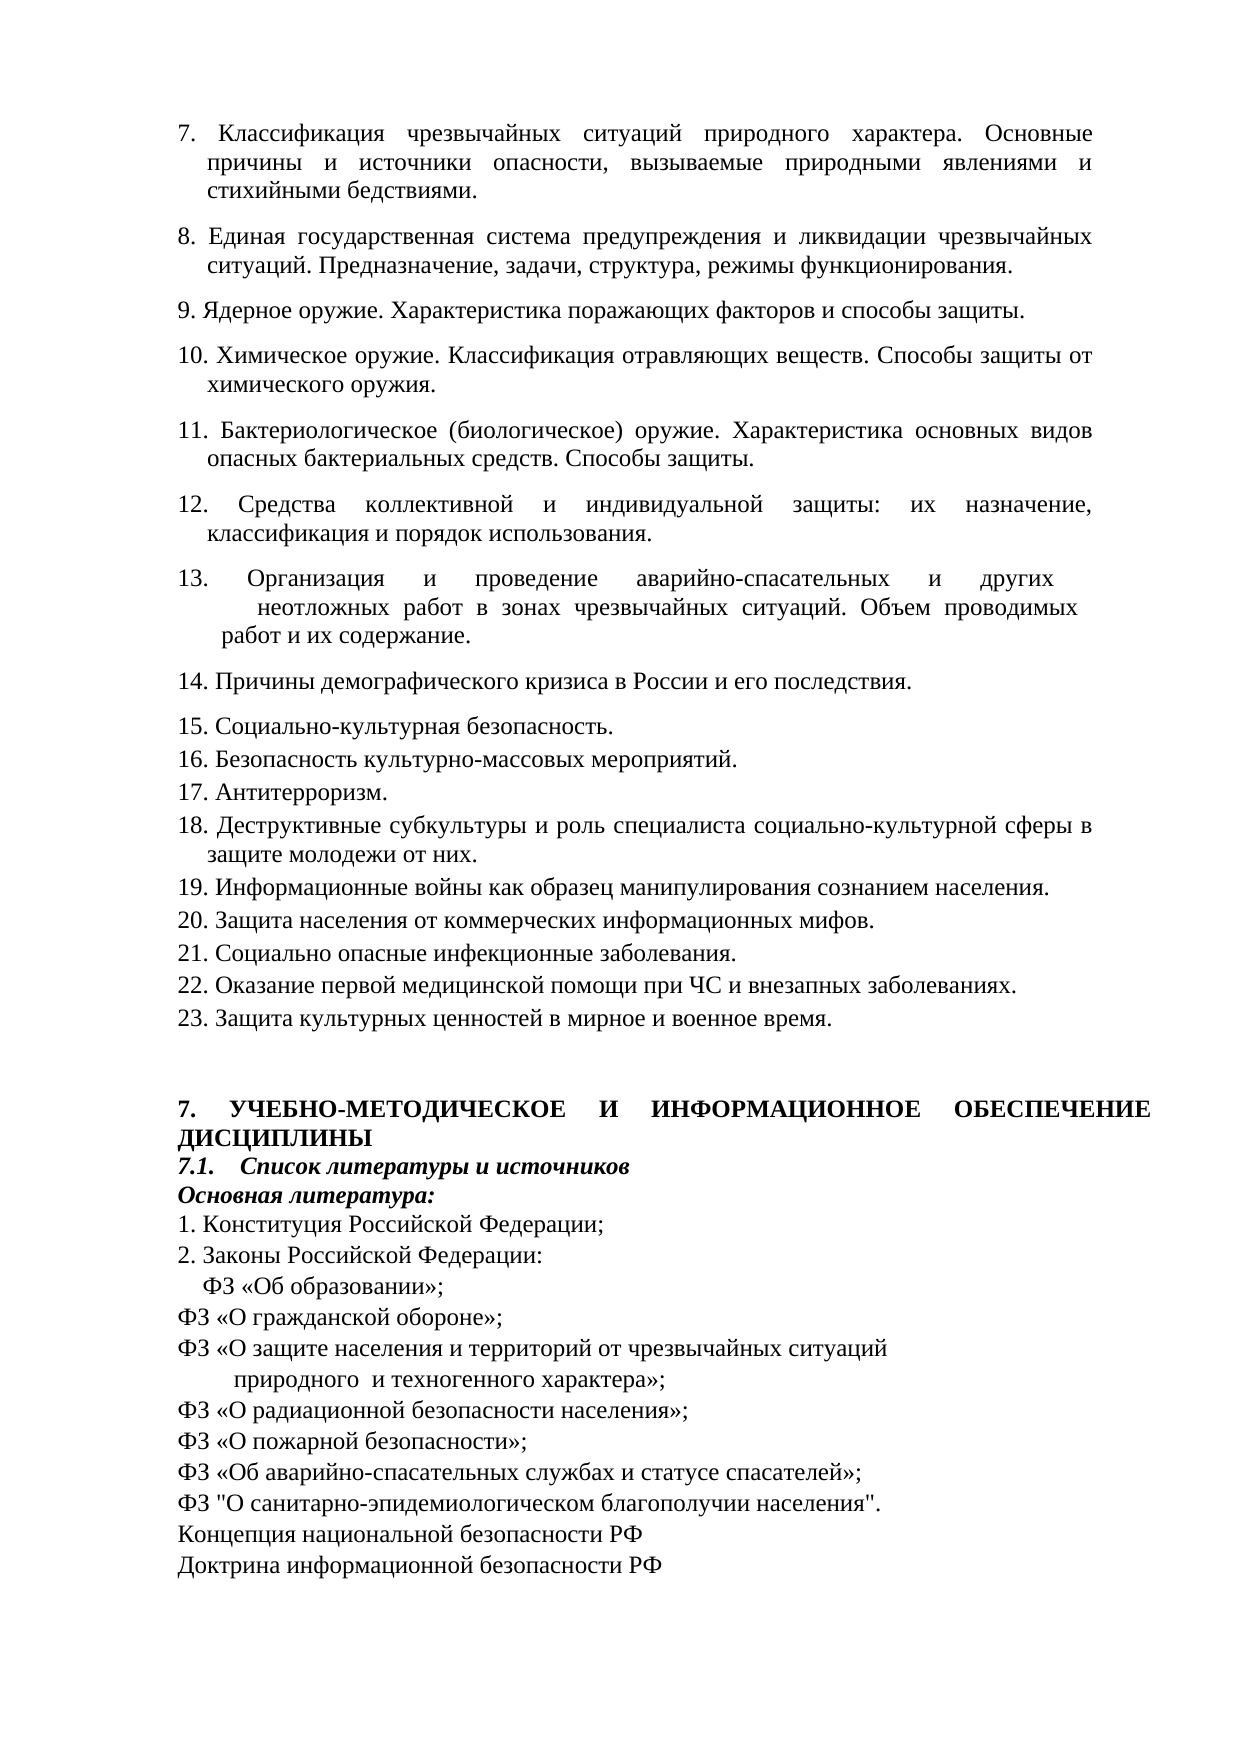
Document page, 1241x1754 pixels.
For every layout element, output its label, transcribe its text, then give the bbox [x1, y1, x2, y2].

text 8. Единая государственная система предупреждения и ликвидации чрезвычайных ситуаций. Предназначение, задачи, структура, режимы функционирования. [177, 221, 1093, 278]
text 19. Информационные войны как образец манипулирования сознанием населения. [177, 872, 1093, 901]
text Доктрина информационной безопасности РФ [177, 1550, 1093, 1579]
text 7. Классификация чрезвычайных ситуаций природного характера. Основные причины и источники опасности, вызываемые природными явлениями и стихийными бедствиями. [177, 118, 1093, 204]
text 15. Социально-культурная безопасность. [177, 711, 1093, 740]
text 21. Социально опасные инфекционные заболевания. [177, 938, 1093, 966]
text 16. Безопасность культурно-массовых мероприятий. [177, 744, 1093, 773]
text 20. Защита населения от коммерческих информационных мифов. [177, 905, 1093, 933]
text 13. Организация и проведение аварийно-спасательных и других неотложных работ в зонах чрезвычайных ситуаций. Объем проводимых работ и их содержание. [177, 563, 1093, 649]
text 17. Антитерроризм. [177, 777, 1093, 806]
text 7. УЧЕБНО-МЕТОДИЧЕСКОЕ И ИНФОРМАЦИОННОЕ ОБЕСПЕЧЕНИЕ ДИСЦИПЛИНЫ [177, 1094, 1152, 1151]
text 10. Химическое оружие. Классификация отравляющих веществ. Способы защиты от химического оружия. [177, 341, 1093, 398]
text ФЗ «О радиационной безопасности населения»; [177, 1395, 1093, 1424]
text ФЗ «О гражданской обороне»; [177, 1302, 1093, 1331]
text ФЗ «О защите населения и территорий от чрезвычайных ситуаций [177, 1333, 1093, 1362]
text ФЗ «Об аварийно-спасательных службах и статусе спасателей»; [177, 1457, 1093, 1486]
text ФЗ «О пожарной безопасности»; [177, 1426, 1093, 1455]
text 18. Деструктивные субкультуры и роль специалиста социально-культурной сферы в защите молодежи от них. [177, 810, 1093, 868]
text 12. Средства коллективной и индивидуальной защиты: их назначение, классификация и порядок использования. [177, 489, 1093, 546]
text 7.1. Список литературы и источников [177, 1151, 1152, 1180]
text 14. Причины демографического кризиса в России и его последствия. [177, 666, 1093, 695]
text природного и техногенного характера»; [177, 1364, 1093, 1393]
text 22. Оказание первой медицинской помощи при ЧС и внезапных заболеваниях. [177, 971, 1093, 999]
text 2. Законы Российской Федерации: [177, 1240, 1093, 1269]
text 1. Конституция Российской Федерации; [177, 1209, 1093, 1238]
text 23. Защита культурных ценностей в мирное и военное время. [177, 1003, 1093, 1032]
text 11. Бактериологическое (биологическое) оружие. Характеристика основных видов опасных бактериальных средств. Способы защиты. [177, 415, 1093, 472]
text ФЗ «Об образовании»; [177, 1271, 1093, 1300]
text 9. Ядерное оружие. Характеристика поражающих факторов и способы защиты. [177, 295, 1093, 324]
text Основная литература: [177, 1180, 1152, 1209]
text Концепция национальной безопасности РФ [177, 1519, 1093, 1548]
text ФЗ "О санитарно-эпидемиологическом благополучии населения". [177, 1488, 1093, 1517]
